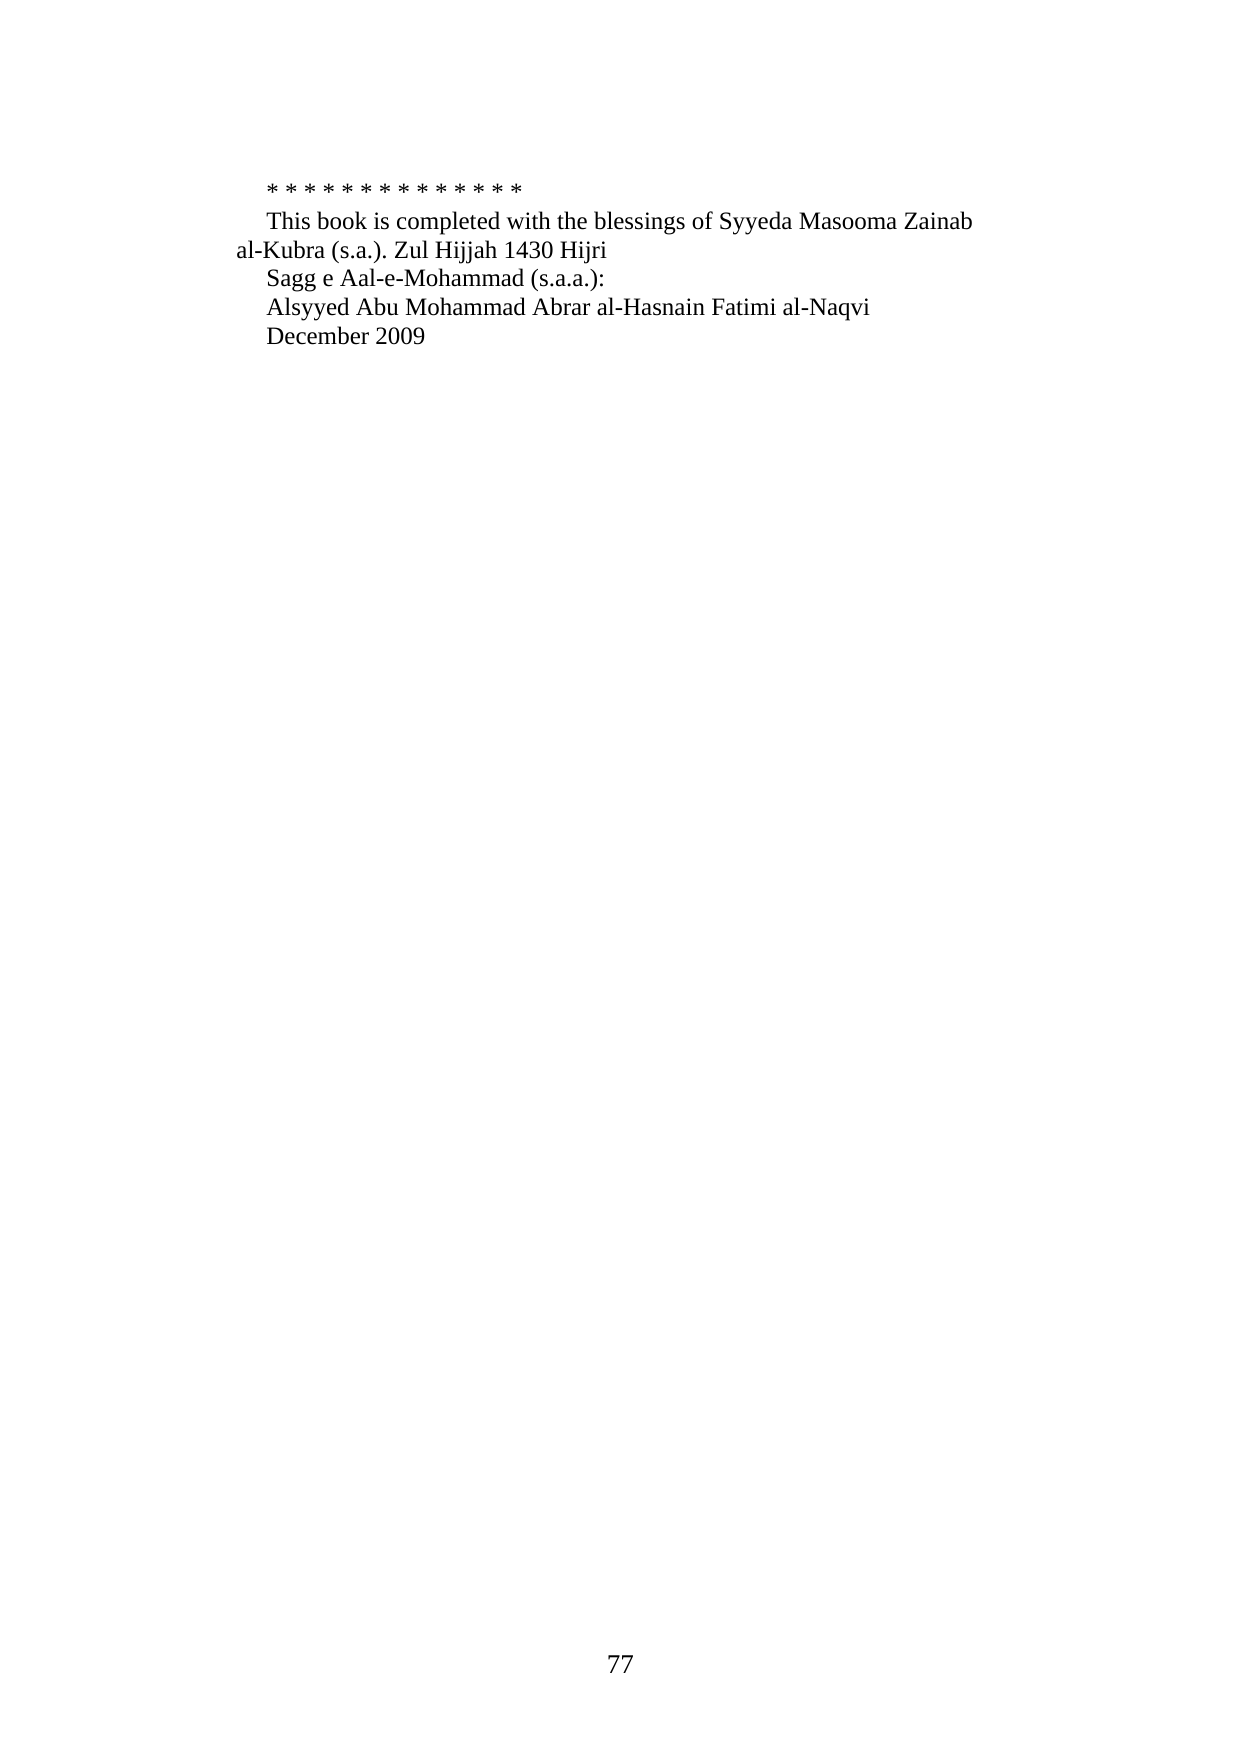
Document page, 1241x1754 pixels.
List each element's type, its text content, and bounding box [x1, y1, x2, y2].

text Alsyyed Abu Mohammad Abrar al-Hasnain Fatimi al-Naqvi [236, 292, 1004, 321]
text This book is completed with the blessings of Syyeda Masooma Zainab al-Kubra (s.a.). Zul Hijjah 1430 Hijri [236, 206, 1004, 263]
text Sagg e Aal-e-Mohammad (s.a.a.): [236, 263, 1004, 292]
text * * * * * * * * * * * * * * [236, 177, 1004, 206]
text December 2009 [236, 321, 1004, 350]
